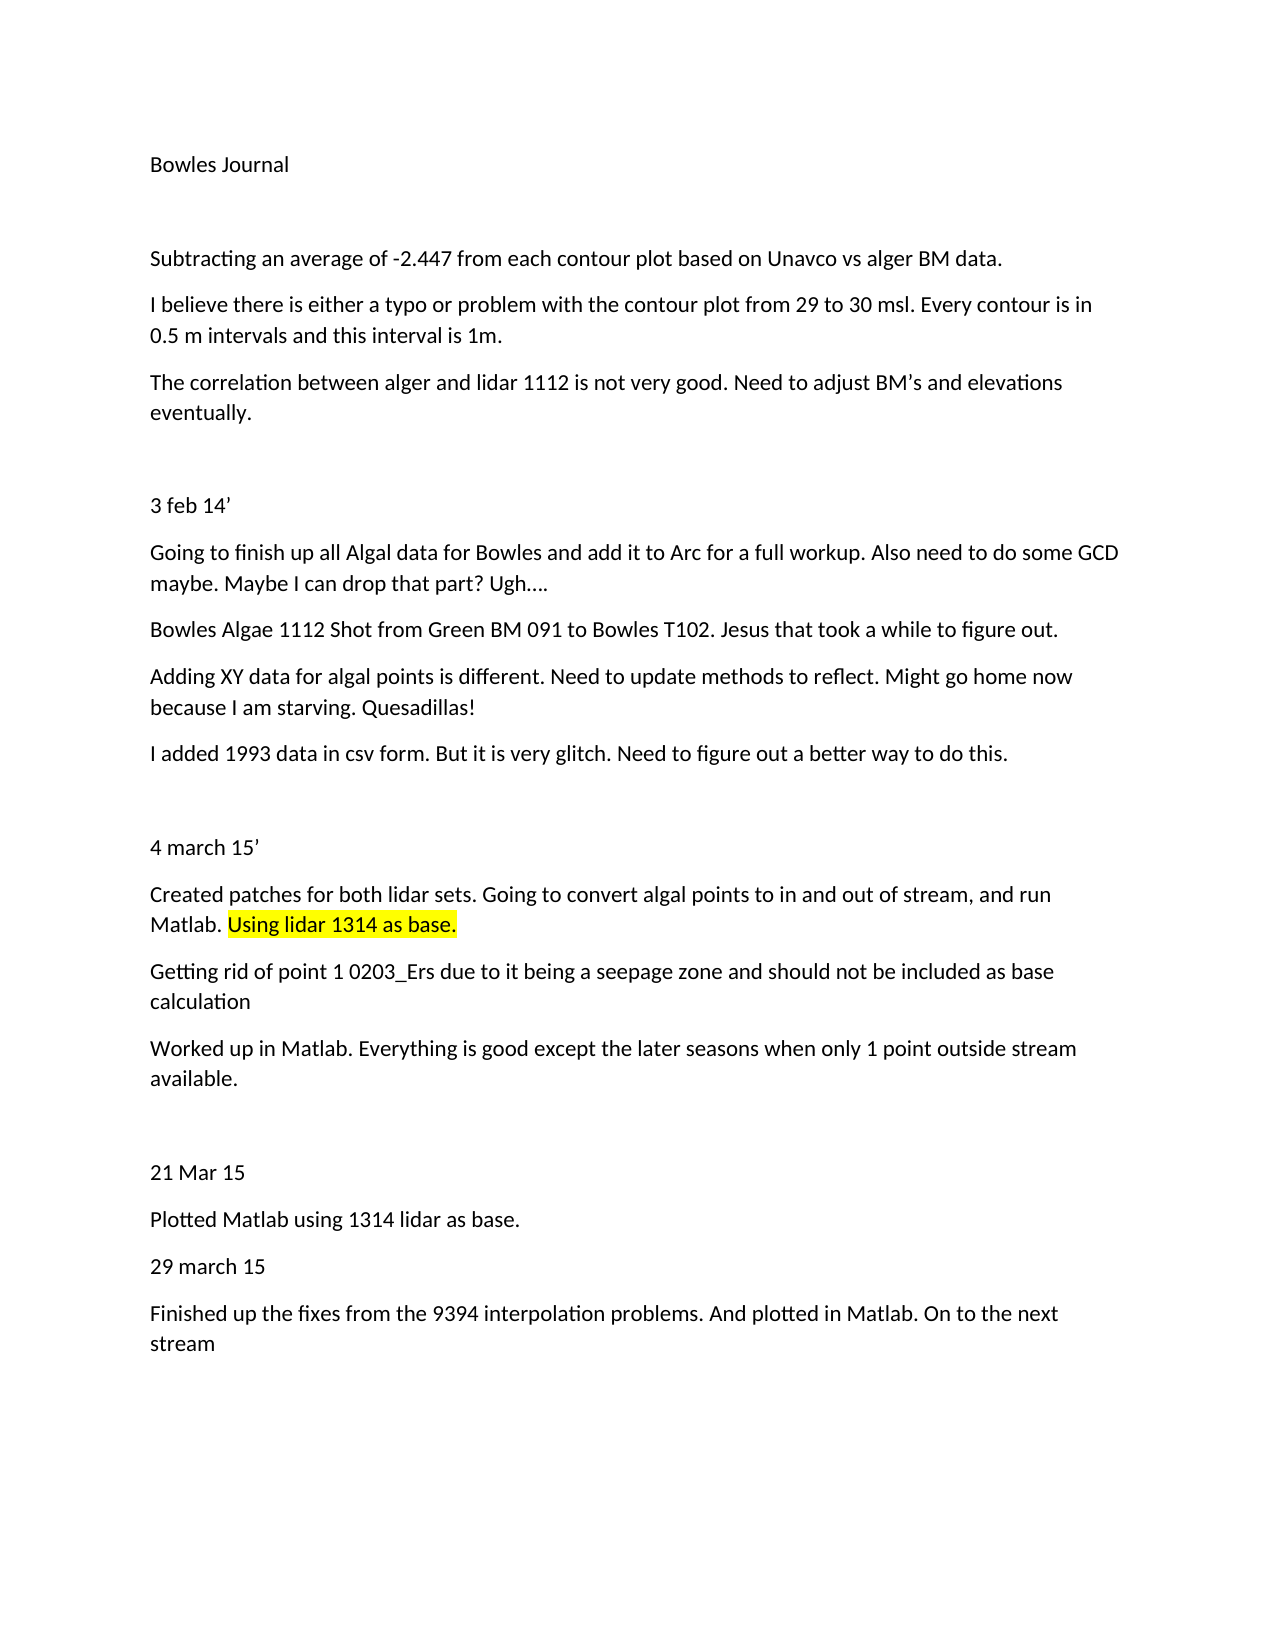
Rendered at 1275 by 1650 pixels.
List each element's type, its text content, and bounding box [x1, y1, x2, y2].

text 4 march 15’ [150, 833, 1125, 861]
text I added 1993 data in csv form. But it is very glitch. Need to figure out a better way to do this. [150, 739, 1125, 768]
text Bowles Algae 1112 Shot from Green BM 091 to Bowles T102. Jesus that took a while to figure out. [150, 616, 1125, 644]
text Bowles Journal [150, 150, 1125, 178]
text 21 Mar 15 [150, 1158, 1125, 1186]
text The correlation between alger and lidar 1112 is not very good. Need to adjust BM’s and elevations eventually. [150, 368, 1125, 426]
text I believe there is either a typo or problem with the contour plot from 29 to 30 msl. Every contour is in 0.5 m intervals and this interval is 1m. [150, 291, 1125, 349]
text Subtracting an average of -2.447 from each contour plot based on Unavco vs alger BM data. [150, 244, 1125, 272]
text Getting rid of point 1 0203_Ers due to it being a seepage zone and should not be included as base calculation [150, 957, 1125, 1016]
text Finished up the fixes from the 9394 interpolation problems. And plotted in Matlab. On to the next stream [150, 1299, 1125, 1357]
text Created patches for both lidar sets. Going to convert algal points to in and out of stream, and run Matlab. Using lidar 1314 as base. [150, 880, 1125, 938]
text Adding XY data for algal points is different. Need to update methods to reflect. Might go home now because I am starving. Quesadillas! [150, 662, 1125, 721]
text Going to finish up all Algal data for Bowles and add it to Arc for a full workup. Also need to do some GCD maybe. Maybe I can drop that part? Ugh…. [150, 538, 1125, 597]
text 3 feb 14’ [150, 492, 1125, 520]
text 29 march 15 [150, 1252, 1125, 1280]
text Plotted Matlab using 1314 lidar as base. [150, 1205, 1125, 1233]
text Worked up in Matlab. Everything is good except the later seasons when only 1 point outside stream available. [150, 1034, 1125, 1093]
